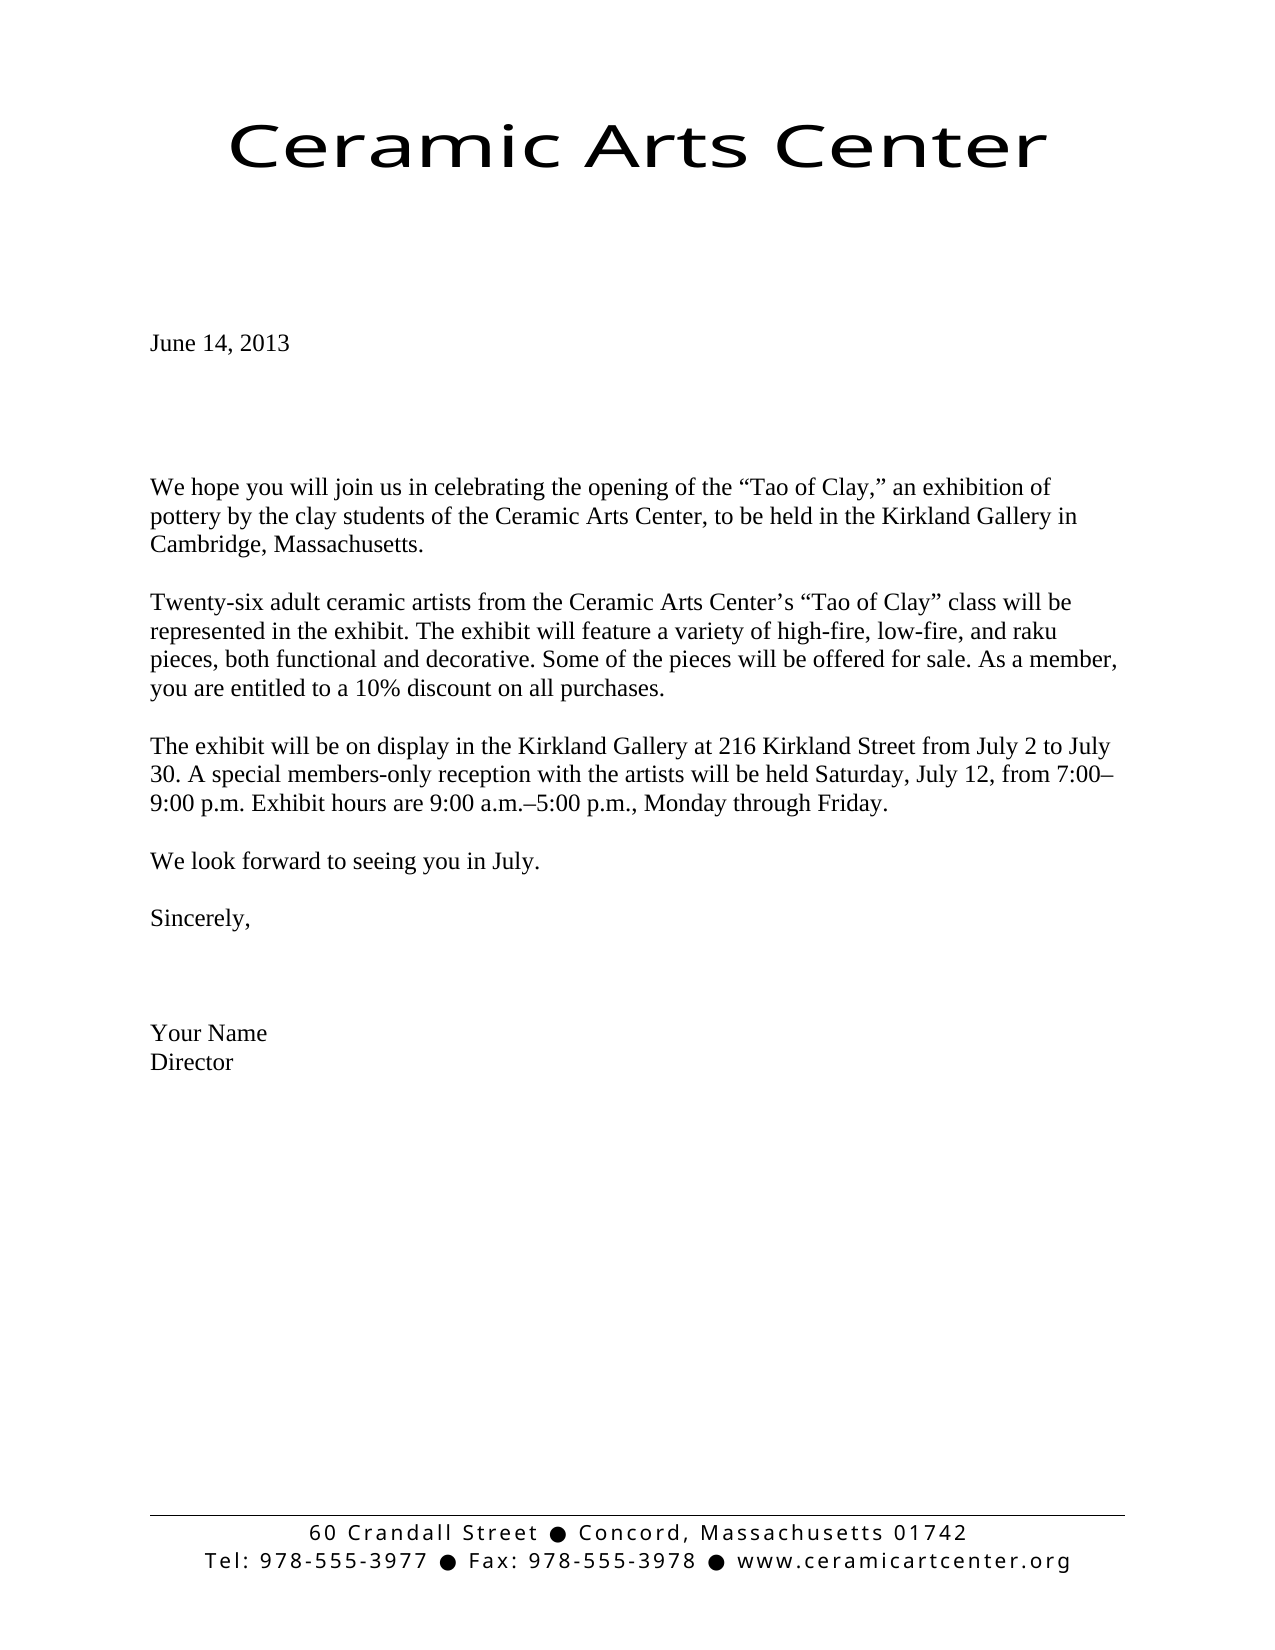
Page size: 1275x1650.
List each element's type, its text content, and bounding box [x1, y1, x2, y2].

text June 14, 2013 [150, 328, 1125, 357]
text The exhibit will be on display in the Kirkland Gallery at 216 Kirkland Street from July 2 to July 30. A special members-only reception with the artists will be held Saturday, July 12, from 7:00–9:00 p.m. Exhibit hours are 9:00 a.m.–5:00 p.m., Monday through Friday. [150, 731, 1125, 817]
text We hope you will join us in celebrating the opening of the “Tao of Clay,” an exhibition of pottery by the clay students of the Ceramic Arts Center, to be held in the Kirkland Gallery in Cambridge, Massachusetts. [150, 472, 1125, 558]
text Sincerely, [150, 903, 1125, 932]
text We look forward to seeing you in July. [150, 846, 1125, 874]
text Twenty-six adult ceramic artists from the Ceramic Arts Center’s “Tao of Clay” class will be represented in the exhibit. The exhibit will feature a variety of high-fire, low-fire, and raku pieces, both functional and decorative. Some of the pieces will be offered for sale. As a member, you are entitled to a 10% discount on all purchases. [150, 587, 1125, 702]
text Director [150, 1047, 1125, 1076]
text Your Name [150, 1018, 1125, 1047]
